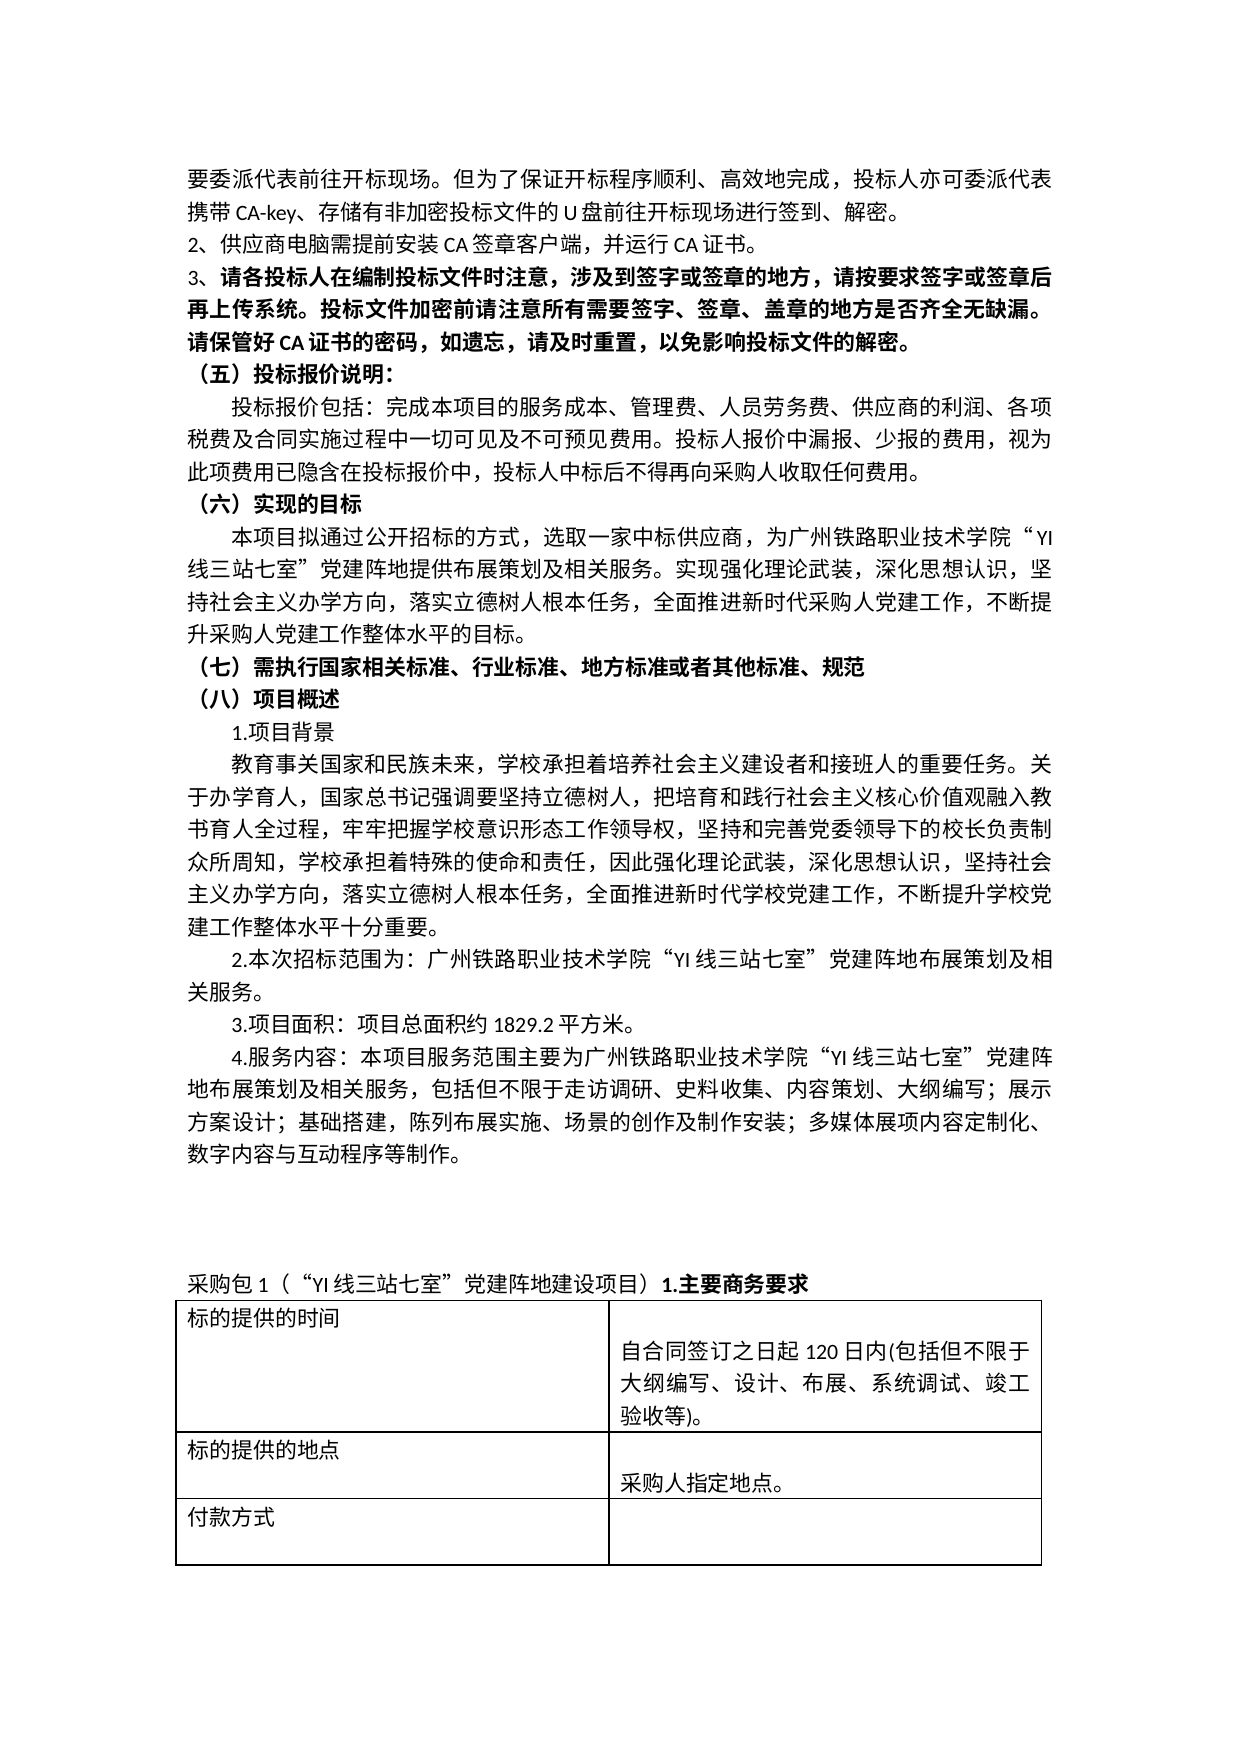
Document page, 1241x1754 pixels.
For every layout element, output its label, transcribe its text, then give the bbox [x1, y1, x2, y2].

text 教育事关国家和民族未来，学校承担着培养社会主义建设者和接班人的重要任务。关于办学育人，国家总书记强调要坚持立德树人，把培育和践行社会主义核心价值观融入教书育人全过程，牢牢把握学校意识形态工作领导权，坚持和完善党委领导下的校长负责制。众所周知，学校承担着特殊的使命和责任，因此强化理论武装，深化思想认识，坚持社会主义办学方向，落实立德树人根本任务，全面推进新时代学校党建工作，不断提升学校党建工作整体水平十分重要。 [187, 747, 1053, 942]
text 采购包1（“YI线三站七室”党建阵地建设项目）1.主要商务要求 [187, 1267, 1053, 1299]
table_cell 付款方式 [177, 1499, 608, 1564]
table_cell 标的提供的地点 [177, 1433, 608, 1498]
text 本项目拟通过公开招标的方式，选取一家中标供应商，为广州铁路职业技术学院“YI线三站七室”党建阵地提供布展策划及相关服务。实现强化理论武装，深化思想认识，坚持社会主义办学方向，落实立德树人根本任务，全面推进新时代采购人党建工作，不断提升采购人党建工作整体水平的目标。 [187, 519, 1053, 649]
text （五）投标报价说明： [187, 357, 1053, 389]
text 4.服务内容：本项目服务范围主要为广州铁路职业技术学院“YI线三站七室”党建阵地布展策划及相关服务，包括但不限于走访调研、史料收集、内容策划、大纲编写；展示方案设计；基础搭建，陈列布展实施、场景的创作及制作安装；多媒体展项内容定制化、数字内容与互动程序等制作。 [187, 1039, 1053, 1169]
text 1.项目背景 [187, 714, 1053, 747]
text 2.本次招标范围为：广州铁路职业技术学院“YI线三站七室”党建阵地布展策划及相关服务。 [187, 942, 1053, 1007]
text 3、请各投标人在编制投标文件时注意，涉及到签字或签章的地方，请按要求签字或签章后再上传系统。投标文件加密前请注意所有需要签字、签章、盖章的地方是否齐全无缺漏。请保管好CA证书的密码，如遗忘，请及时重置，以免影响投标文件的解密。 [187, 259, 1053, 357]
text 投标报价包括：完成本项目的服务成本、管理费、人员劳务费、供应商的利润、各项税费及合同实施过程中一切可见及不可预见费用。投标人报价中漏报、少报的费用，视为此项费用已隐含在投标报价中，投标人中标后不得再向采购人收取任何费用。 [187, 389, 1053, 487]
text 3.项目面积：项目总面积约1829.2平方米。 [187, 1007, 1053, 1039]
table_header 自合同签订之日起120日内(包括但不限于大纲编写、设计、布展、系统调试、竣工验收等)。 [610, 1301, 1041, 1431]
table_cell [610, 1499, 1041, 1564]
text （七）需执行国家相关标准、行业标准、地方标准或者其他标准、规范 [187, 649, 1053, 682]
text 2、供应商电脑需提前安装CA签章客户端，并运行CA证书。 [187, 227, 1053, 259]
text （六）实现的目标 [187, 487, 1053, 519]
table_header 标的提供的时间 [177, 1301, 608, 1431]
text （八）项目概述 [187, 682, 1053, 714]
table_cell 采购人指定地点。 [610, 1433, 1041, 1498]
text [187, 162, 1053, 227]
